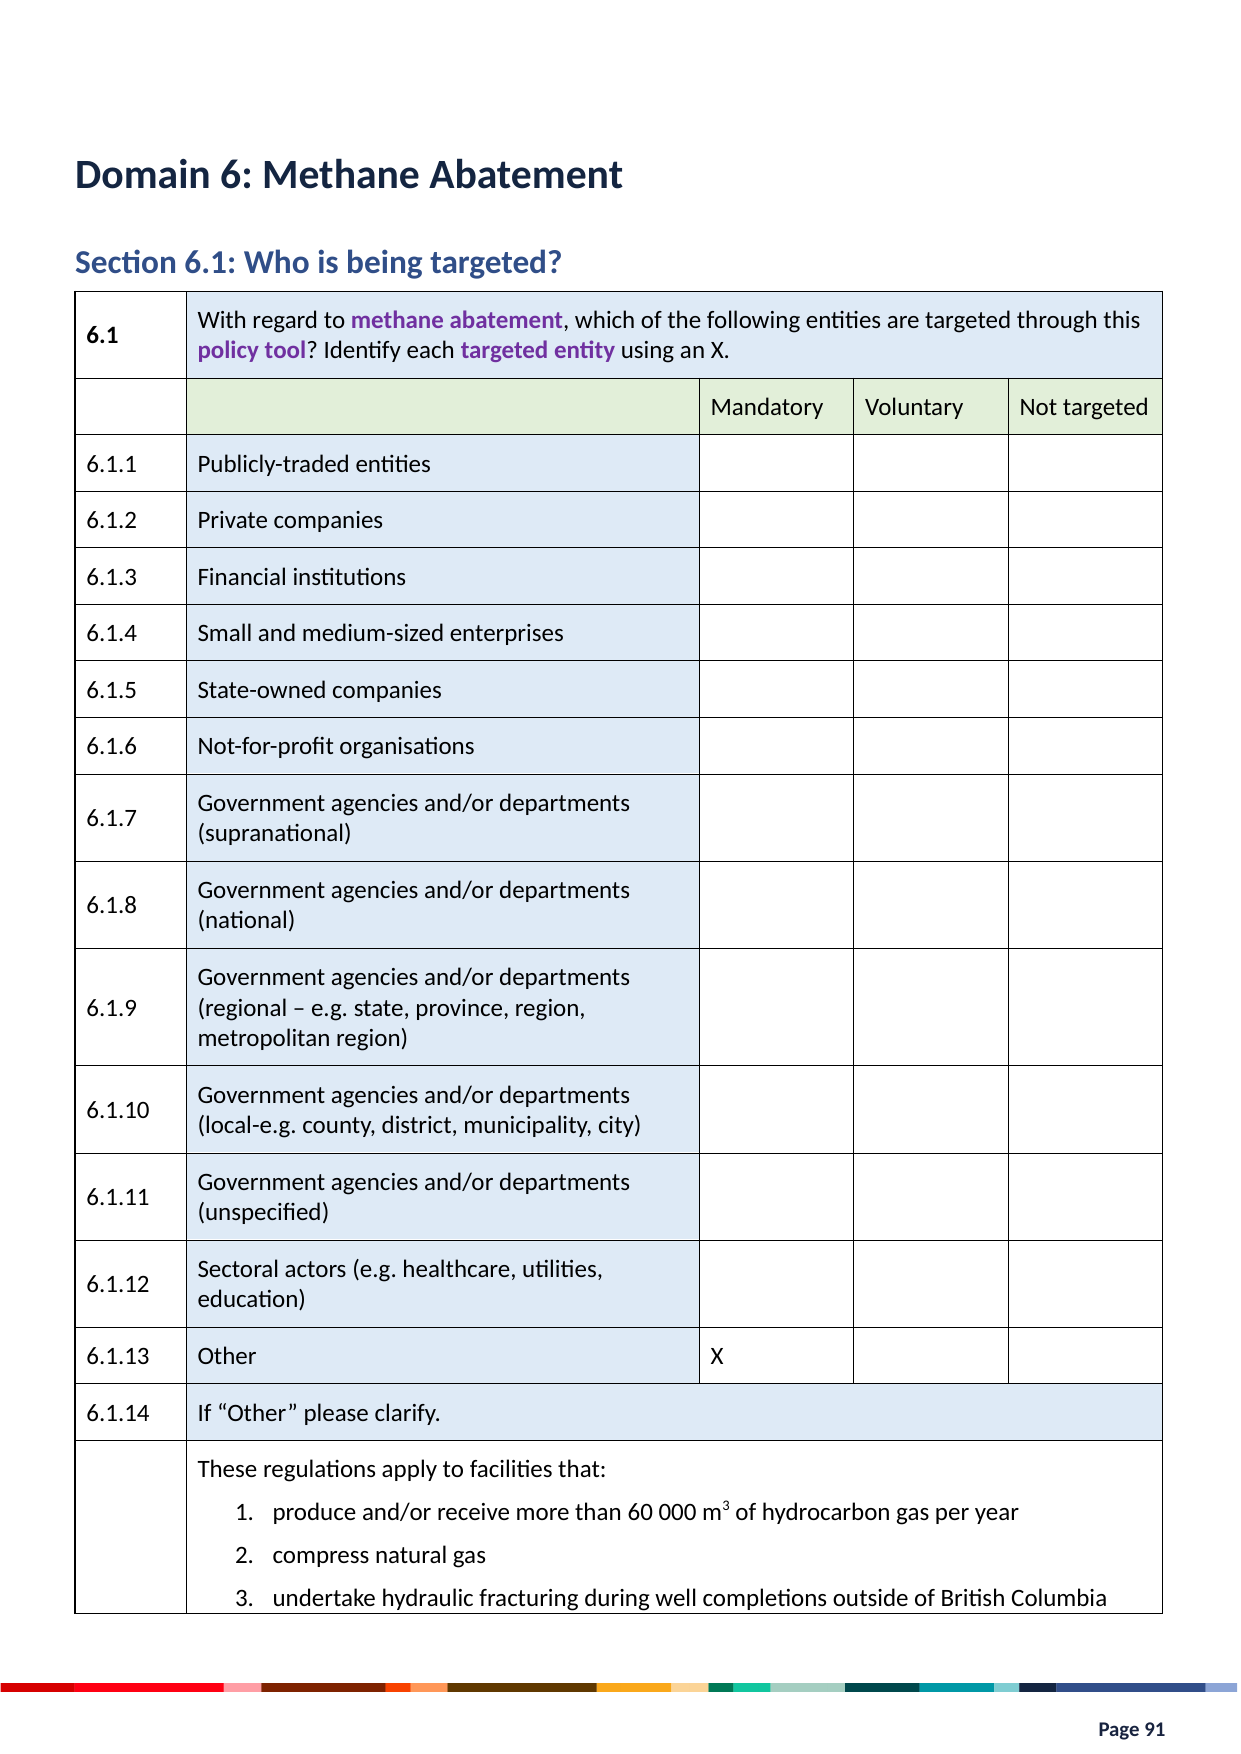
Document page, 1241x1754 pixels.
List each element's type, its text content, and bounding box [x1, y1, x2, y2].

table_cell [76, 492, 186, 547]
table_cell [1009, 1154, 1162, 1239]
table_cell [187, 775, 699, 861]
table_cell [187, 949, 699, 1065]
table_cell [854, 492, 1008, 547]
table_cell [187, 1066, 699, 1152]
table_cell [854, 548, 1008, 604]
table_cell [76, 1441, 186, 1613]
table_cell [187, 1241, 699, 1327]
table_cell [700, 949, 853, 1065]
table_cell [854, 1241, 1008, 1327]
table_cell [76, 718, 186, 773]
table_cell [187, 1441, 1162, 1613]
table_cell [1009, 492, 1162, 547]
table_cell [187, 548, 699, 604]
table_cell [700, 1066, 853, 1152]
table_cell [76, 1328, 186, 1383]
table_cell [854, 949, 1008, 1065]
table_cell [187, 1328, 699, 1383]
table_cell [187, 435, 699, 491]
subtitle Domain 6: Methane Abatement [75, 148, 1165, 199]
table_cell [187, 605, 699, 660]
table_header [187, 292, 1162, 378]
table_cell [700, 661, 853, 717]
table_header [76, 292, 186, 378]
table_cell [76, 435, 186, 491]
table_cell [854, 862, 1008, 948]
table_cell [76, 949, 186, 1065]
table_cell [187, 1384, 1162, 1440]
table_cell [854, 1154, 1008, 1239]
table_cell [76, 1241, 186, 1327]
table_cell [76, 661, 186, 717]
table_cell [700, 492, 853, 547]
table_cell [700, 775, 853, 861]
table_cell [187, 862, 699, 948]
subtitle Section 6.1: Who is being targeted? [75, 241, 1165, 282]
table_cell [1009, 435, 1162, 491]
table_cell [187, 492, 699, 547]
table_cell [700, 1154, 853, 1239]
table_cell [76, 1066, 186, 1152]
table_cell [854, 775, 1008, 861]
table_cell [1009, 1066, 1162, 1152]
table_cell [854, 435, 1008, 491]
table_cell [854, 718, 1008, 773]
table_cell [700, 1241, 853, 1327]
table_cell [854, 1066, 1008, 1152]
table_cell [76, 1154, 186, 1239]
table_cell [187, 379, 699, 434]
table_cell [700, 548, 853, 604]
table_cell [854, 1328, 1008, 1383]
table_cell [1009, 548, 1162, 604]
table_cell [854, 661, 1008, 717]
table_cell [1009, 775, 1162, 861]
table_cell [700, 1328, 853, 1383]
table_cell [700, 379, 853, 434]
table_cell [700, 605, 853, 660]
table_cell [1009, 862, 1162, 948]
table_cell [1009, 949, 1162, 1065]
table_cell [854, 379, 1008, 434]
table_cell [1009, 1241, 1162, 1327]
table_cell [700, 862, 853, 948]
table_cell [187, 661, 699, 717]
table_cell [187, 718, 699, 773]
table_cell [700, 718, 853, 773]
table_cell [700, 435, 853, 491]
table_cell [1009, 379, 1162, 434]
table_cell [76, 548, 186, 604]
picture [0, 1683, 1236, 1692]
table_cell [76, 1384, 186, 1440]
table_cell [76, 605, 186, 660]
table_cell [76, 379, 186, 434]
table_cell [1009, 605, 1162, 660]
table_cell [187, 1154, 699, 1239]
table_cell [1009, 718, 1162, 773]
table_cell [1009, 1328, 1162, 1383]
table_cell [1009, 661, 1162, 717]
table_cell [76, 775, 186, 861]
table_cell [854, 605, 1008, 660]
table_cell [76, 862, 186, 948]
